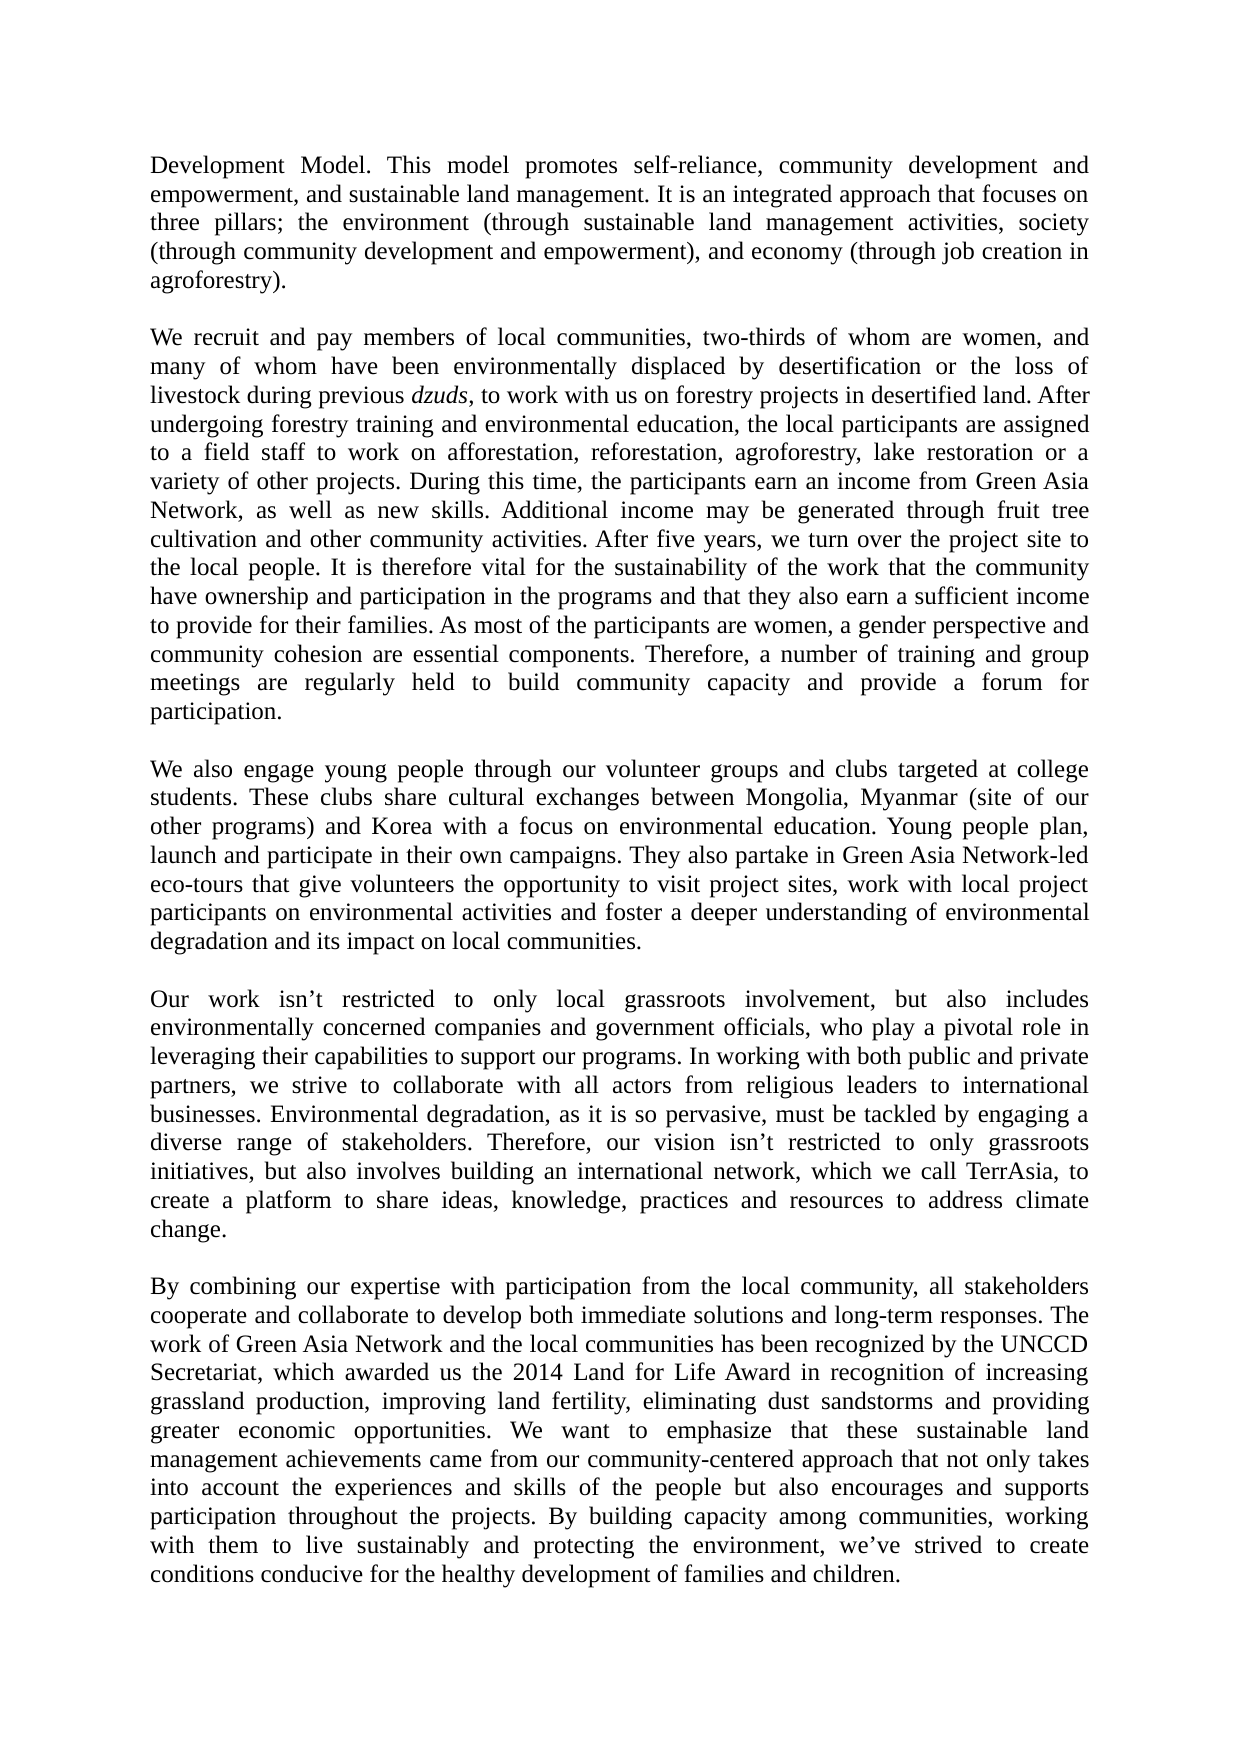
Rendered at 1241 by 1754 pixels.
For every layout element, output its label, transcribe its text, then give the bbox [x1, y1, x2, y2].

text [150, 150, 1090, 294]
text Our work isn’t restricted to only local grassroots involvement, but also includes environmentally concerned companies and government officials, who play a pivotal role in leveraging their capabilities to support our programs. In working with both public and private partners, we strive to collaborate with all actors from religious leaders to international businesses. Environmental degradation, as it is so pervasive, must be tackled by engaging a diverse range of stakeholders. Therefore, our vision isn’t restricted to only grassroots initiatives, but also involves building an international network, which we call TerrAsia, to create a platform to share ideas, knowledge, practices and resources to address climate change. [150, 984, 1090, 1242]
text By combining our expertise with participation from the local community, all stakeholders cooperate and collaborate to develop both immediate solutions and long-term responses. The work of Green Asia Network and the local communities has been recognized by the UNCCD Secretariat, which awarded us the 2014 Land for Life Award in recognition of increasing grassland production, improving land fertility, eliminating dust sandstorms and providing greater economic opportunities. We want to emphasize that these sustainable land management achievements came from our community-centered approach that not only takes into account the experiences and skills of the people but also encourages and supports participation throughout the projects. By building capacity among communities, working with them to live sustainably and protecting the environment, we’ve strived to create conditions conducive for the healthy development of families and children. [150, 1271, 1090, 1587]
text We also engage young people through our volunteer groups and clubs targeted at college students. These clubs share cultural exchanges between Mongolia, Myanmar (site of our other programs) and Korea with a focus on environmental education. Young people plan, launch and participate in their own campaigns. They also partake in Green Asia Network-led eco-tours that give volunteers the opportunity to visit project sites, work with local project participants on environmental activities and foster a deeper understanding of environmental degradation and its impact on local communities. [150, 754, 1090, 955]
text We recruit and pay members of local communities, two-thirds of whom are women, and many of whom have been environmentally displaced by desertification or the loss of livestock during previous dzuds, to work with us on forestry projects in desertified land. After undergoing forestry training and environmental education, the local participants are assigned to a field staff to work on afforestation, reforestation, agroforestry, lake restoration or a variety of other projects. During this time, the participants earn an income from Green Asia Network, as well as new skills. Additional income may be generated through fruit tree cultivation and other community activities. After five years, we turn over the project site to the local people. It is therefore vital for the sustainability of the work that the community have ownership and participation in the programs and that they also earn a sufficient income to provide for their families. As most of the participants are women, a gender perspective and community cohesion are essential components. Therefore, a number of training and group meetings are regularly held to build community capacity and provide a forum for participation. [150, 322, 1090, 725]
